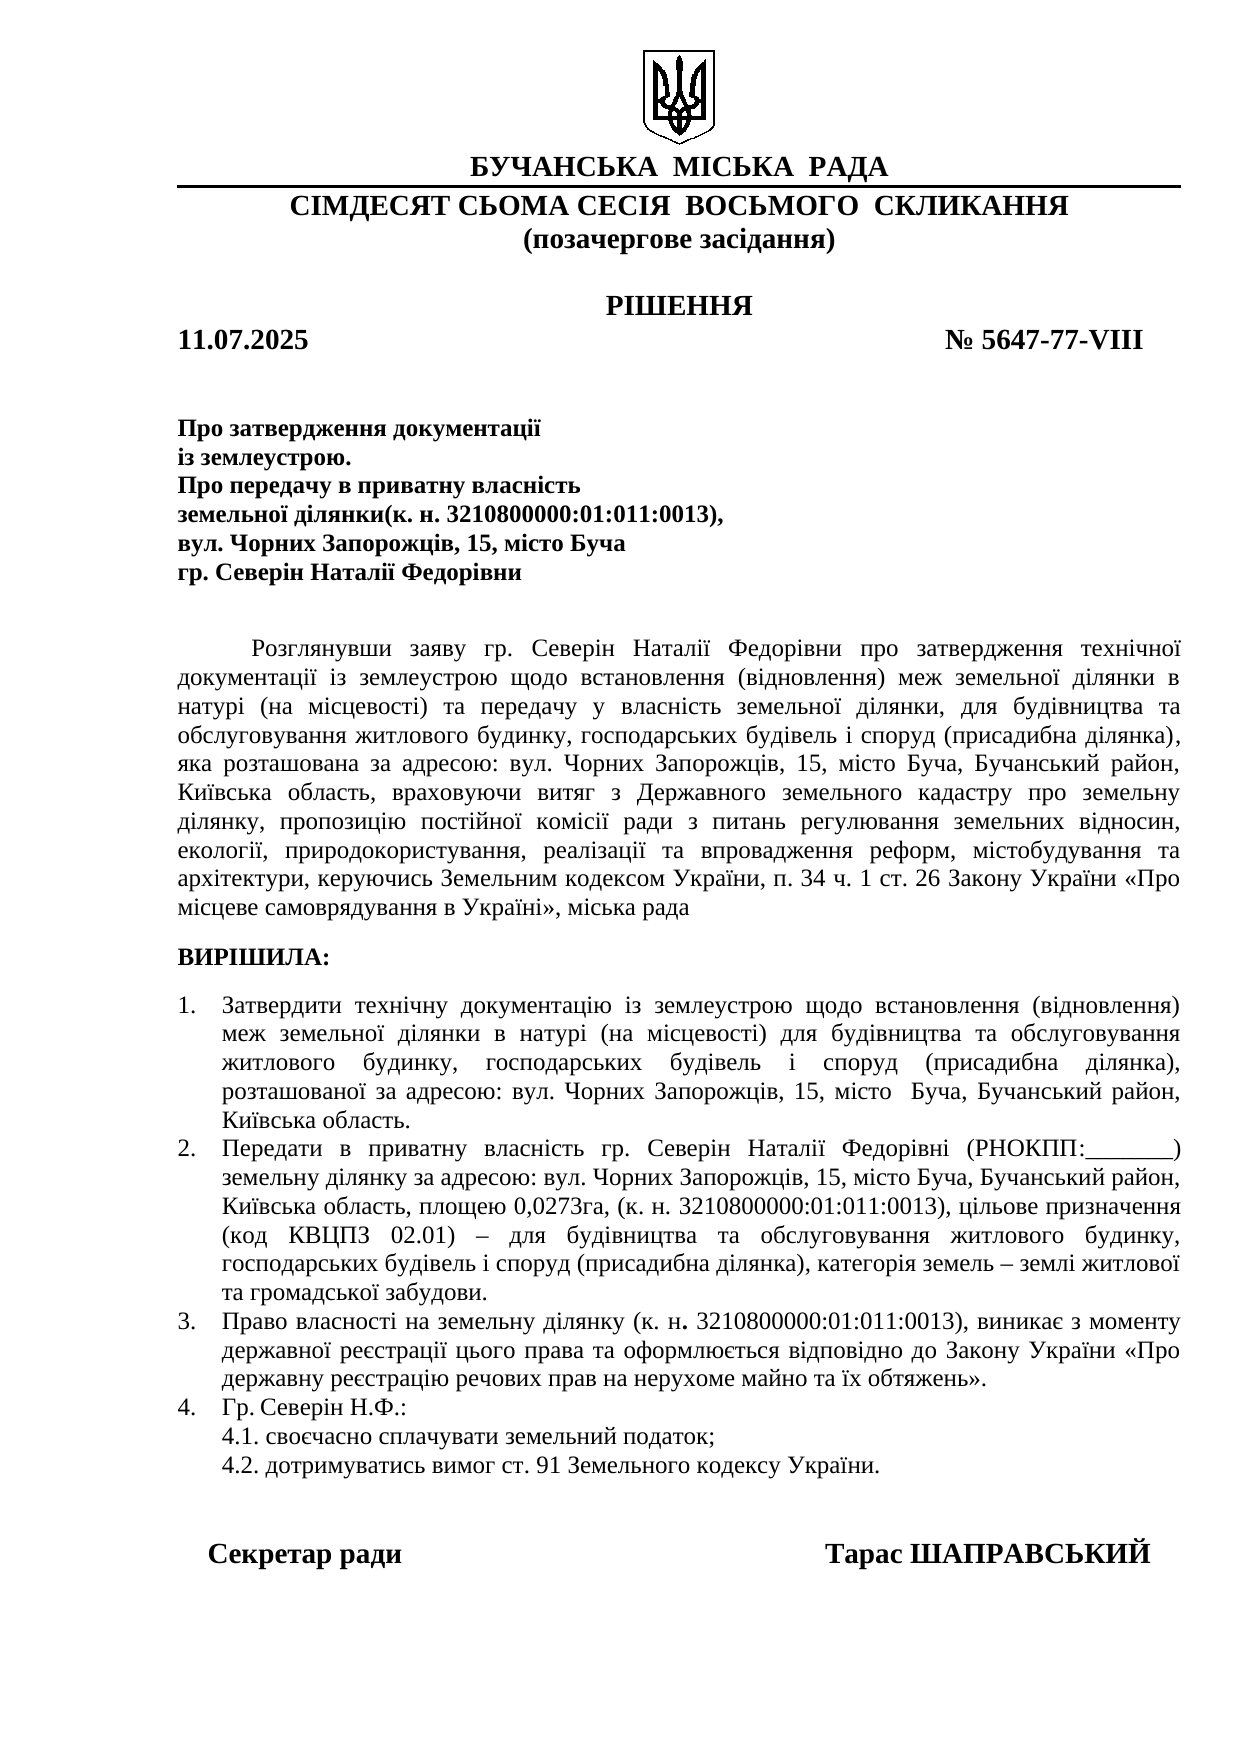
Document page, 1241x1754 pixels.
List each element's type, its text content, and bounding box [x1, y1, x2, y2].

text 4.1. своєчасно сплачувати земельний податок; [222, 1421, 1181, 1450]
text Про передачу в приватну власність [177, 471, 1181, 499]
text БУЧАНСЬКА МІСЬКА РАДА [177, 149, 1181, 185]
text (позачергове засідання) [177, 221, 1181, 255]
text 11.07.2025 № 5647-77-VІІІ [177, 322, 1181, 356]
text гр. Северін Наталії Федорівни [177, 557, 1181, 586]
text ВИРІШИЛА: [177, 942, 1181, 971]
list Передати в приватну власність гр. Северін Наталії Федорівні (РНОКПП:_______) земельну ділянку за адресою: вул. Чорних Запорожців, 15, місто Буча, Бучанський район, Київська область, площею 0,0273га, (к. н. 3210800000:01:011:0013), цільове призначення (код КВЦПЗ 02.01) – для будівництва та обслуговування житлового будинку, господарських будівель і споруд (присадибна ділянка), категорія земель – землі житлової та громадської забудови. [177, 1133, 1181, 1306]
text вул. Чорних Запорожців, 15, місто Буча [177, 528, 1181, 557]
text СІМДЕСЯТ СЬОМА СЕСІЯ ВОСЬМОГО СКЛИКАННЯ [177, 188, 1181, 221]
list Право власності на земельну ділянку (к. н. 3210800000:01:011:0013), виникає з моменту державної реєстрації цього права та оформлюється відповідно до Закону України «Про державну реєстрацію речових прав на нерухоме майно та їх обтяжень». [177, 1306, 1181, 1392]
text Секретар ради Тарас ШАПРАВСЬКИЙ [177, 1536, 1181, 1569]
text Про затвердження документації [177, 413, 1181, 442]
list Затвердити технічну документацію із землеустрою щодо встановлення (відновлення) меж земельної ділянки в натурі (на місцевості) для будівництва та обслуговування житлового будинку, господарських будівель і споруд (присадибна ділянка), розташованої за адресою: вул. Чорних Запорожців, 15, місто Буча, Бучанський район, Київська область. [177, 990, 1181, 1133]
text РІШЕННЯ [177, 288, 1181, 322]
text 4. Гр. Северін Н.Ф.: [177, 1392, 1181, 1421]
text Розглянувши заяву гр. Северін Наталії Федорівни про затвердження технічної документації із землеустрою щодо встановлення (відновлення) меж земельної ділянки в натурі (на місцевості) та передачу у власність земельної ділянки, для будівництва та обслуговування житлового будинку, господарських будівель і споруд (присадибна ділянка), яка розташована за адресою: вул. Чорних Запорожців, 15, місто Буча, Бучанський район, Київська область, враховуючи витяг з Державного земельного кадастру про земельну ділянку, пропозицію постійної комісії ради з питань регулювання земельних відносин, екології, природокористування, реалізації та впровадження реформ, містобудування та архітектури, керуючись Земельним кодексом України, п. 34 ч. 1 ст. 26 Закону України «Про місцеве самоврядування в Україні», міська рада [177, 633, 1181, 921]
text земельної ділянки(к. н. 3210800000:01:011:0013), [177, 499, 1181, 528]
text із землеустрою. [177, 442, 1181, 471]
text 4.2. дотримуватись вимог ст. 91 Земельного кодексу України. [222, 1450, 1181, 1478]
